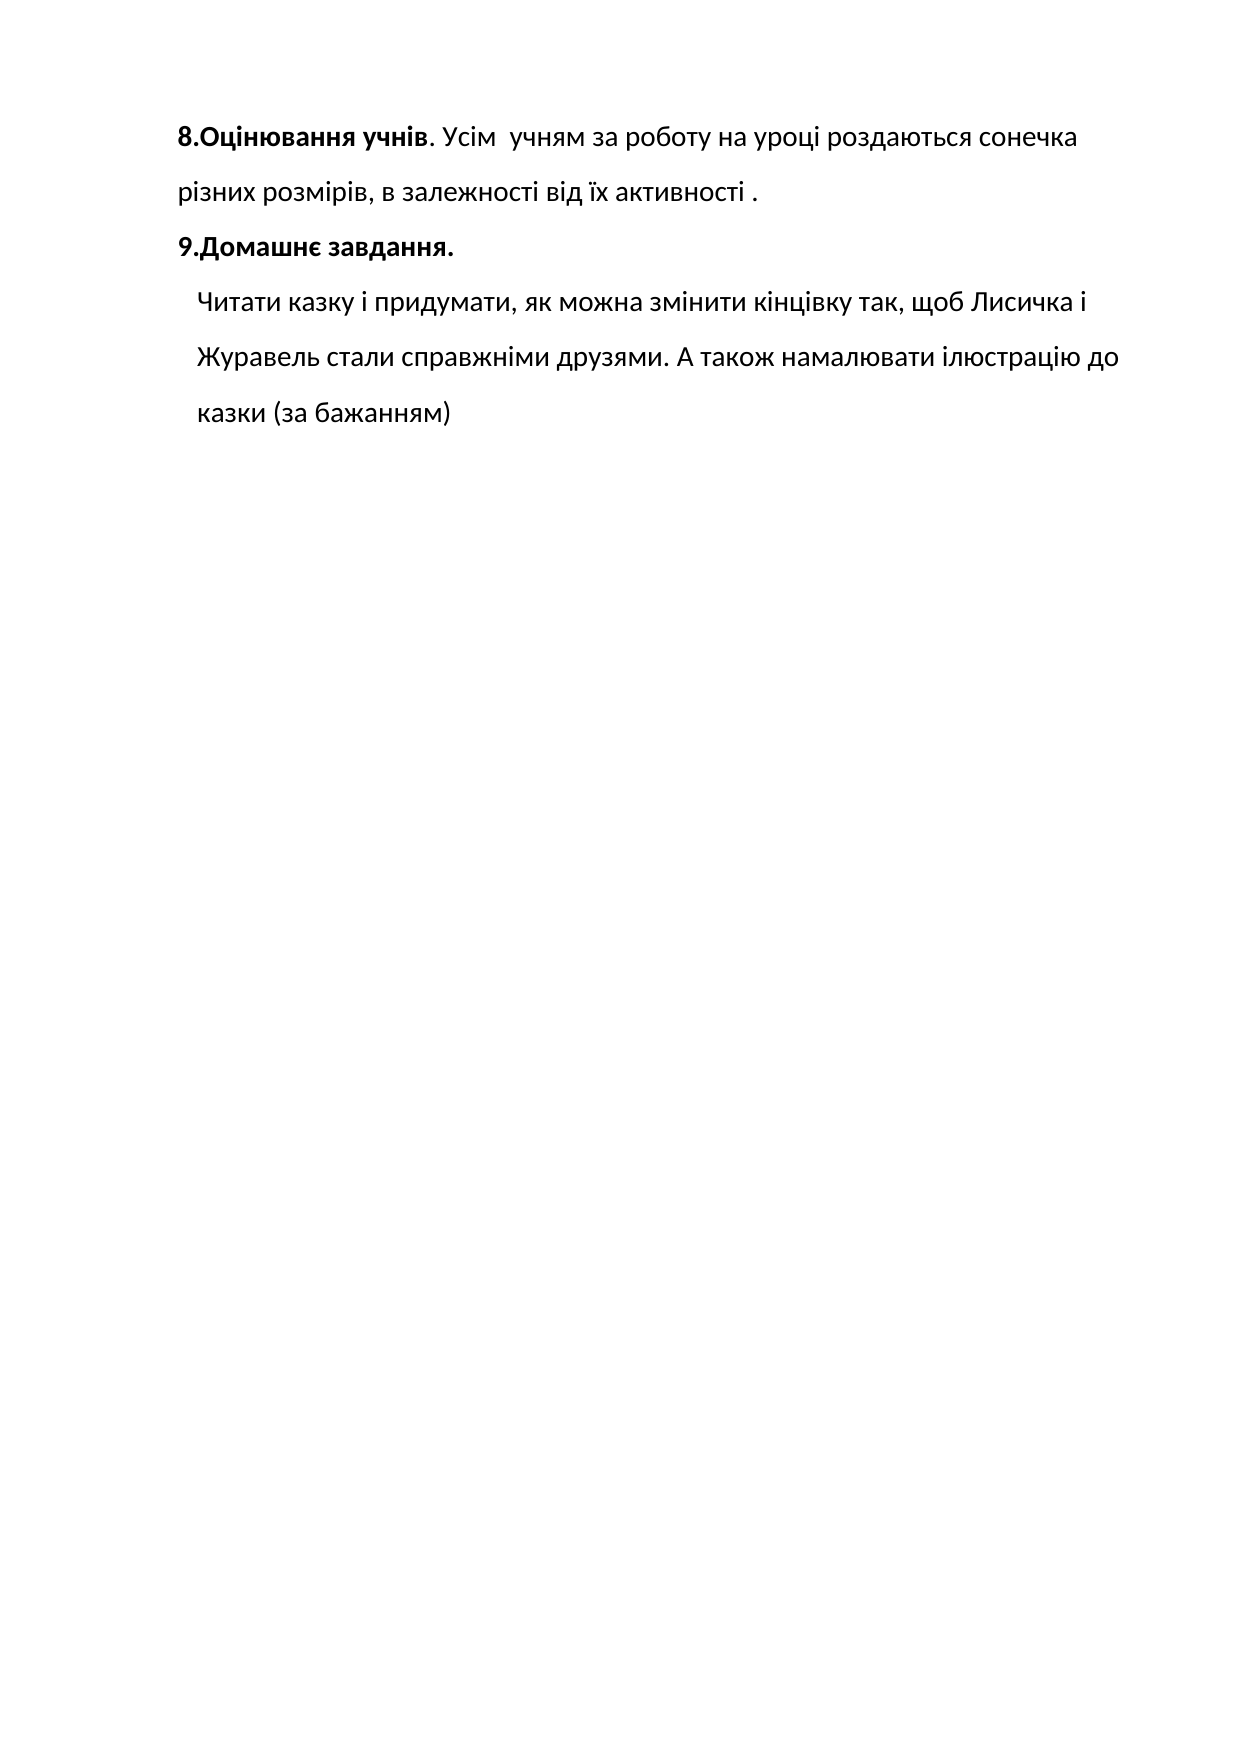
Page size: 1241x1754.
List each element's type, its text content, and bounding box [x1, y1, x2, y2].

text Журавель стали справжніми друзями. А також намалювати ілюстрацію до [177, 338, 1152, 374]
text Читати казку і придумати, як можна змінити кінцівку так, щоб Лисичка і [177, 283, 1152, 319]
text казки (за бажанням) [177, 394, 1152, 429]
text різних розмірів, в залежності від їх активності . [177, 173, 1152, 209]
text 8.Оцінювання учнів. Усім учням за роботу на уроці роздаються сонечка [177, 118, 1152, 154]
text 9.Домашнє завдання. [177, 228, 1152, 264]
